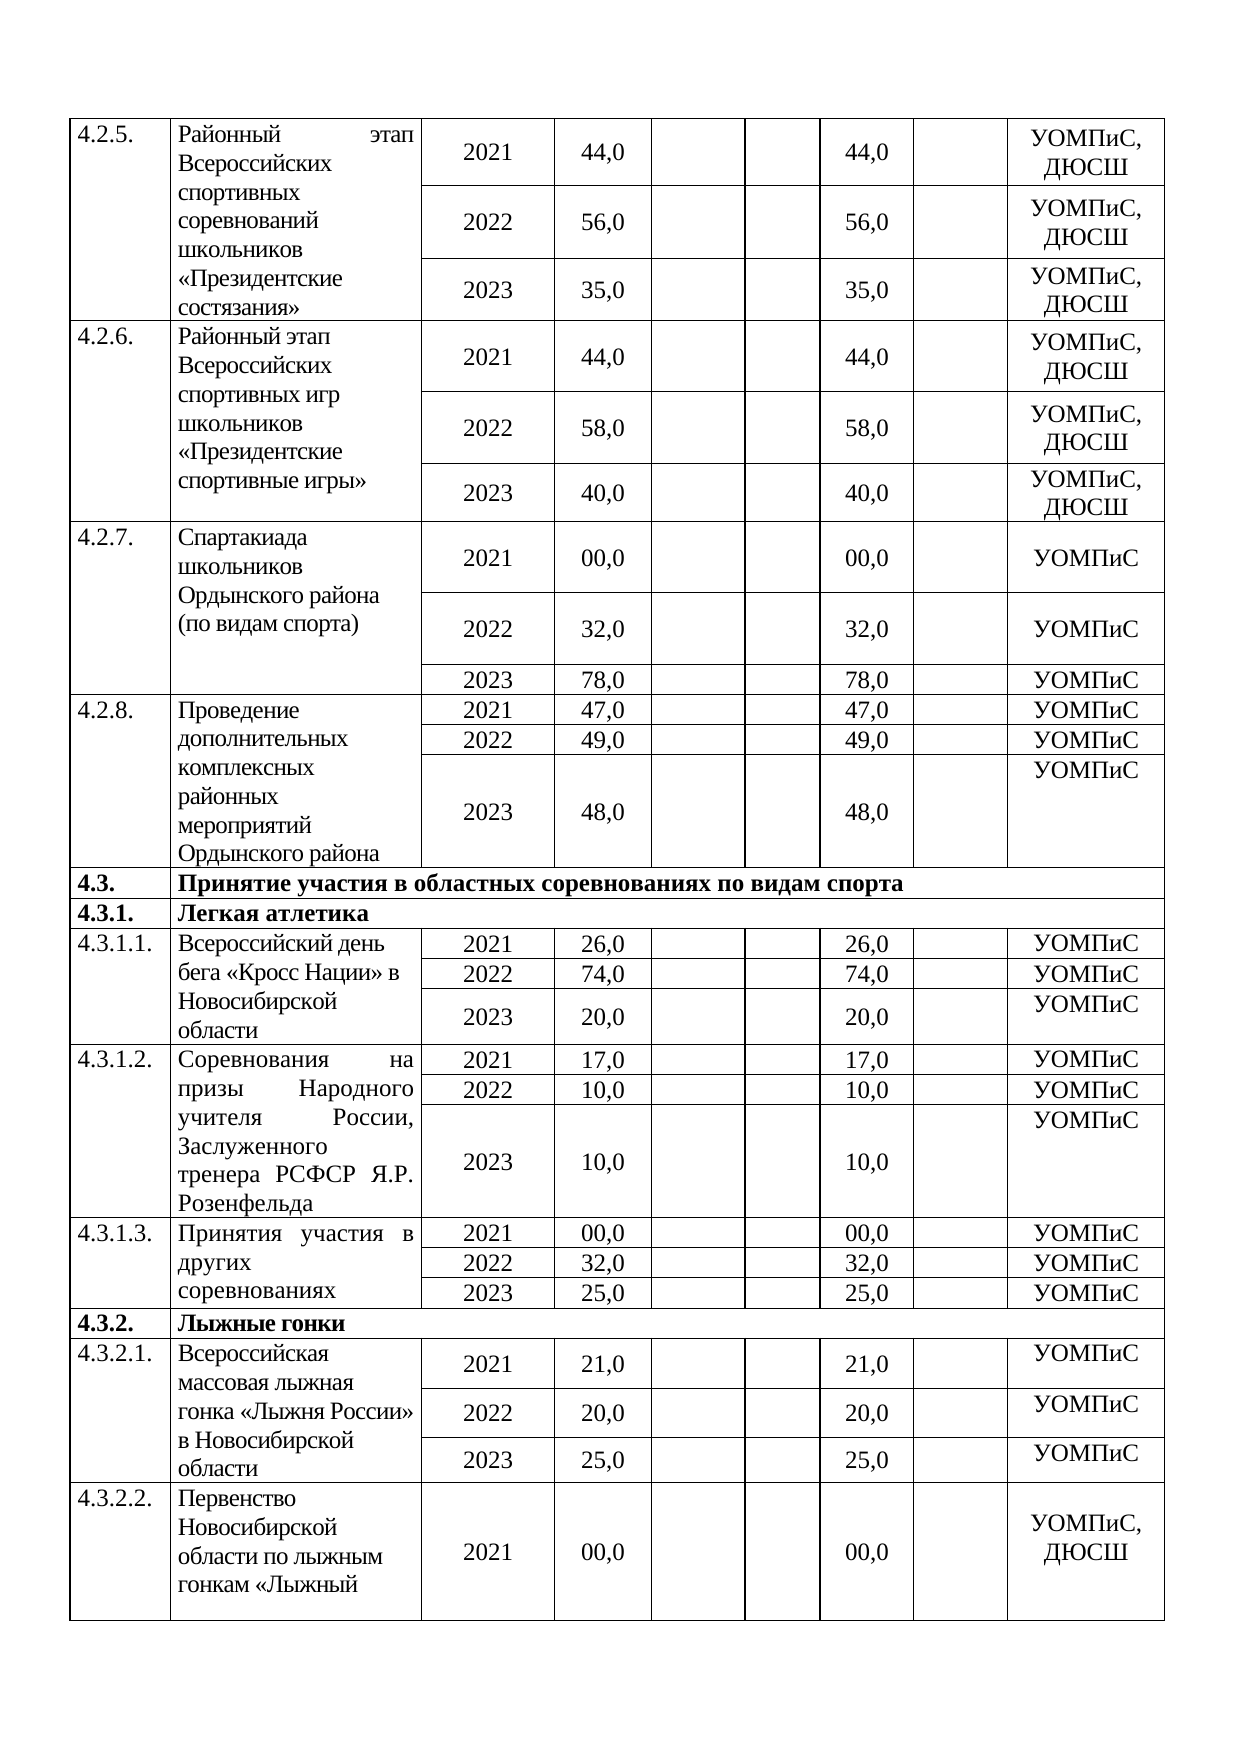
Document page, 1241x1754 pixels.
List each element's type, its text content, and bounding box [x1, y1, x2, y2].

table_cell 32,0 [555, 593, 651, 664]
table_cell 40,0 [821, 464, 913, 521]
table_cell УОМПиС [1008, 1248, 1164, 1277]
table_cell [914, 929, 1007, 958]
table_cell [914, 321, 1007, 391]
table_cell 78,0 [555, 665, 651, 694]
table_cell 44,0 [821, 119, 913, 184]
table_cell УОМПиС, ДЮСШ [1008, 119, 1164, 184]
table_cell 4.3.1. [71, 899, 170, 927]
table_cell 2023 [422, 259, 554, 320]
table_cell [914, 989, 1007, 1043]
table_cell 58,0 [821, 392, 913, 463]
table_cell [746, 1389, 819, 1437]
table_cell [746, 929, 819, 958]
table_cell 2022 [422, 1248, 554, 1277]
table_cell [914, 1389, 1007, 1437]
table_cell УОМПиС [1008, 1045, 1164, 1074]
table_cell [652, 321, 744, 391]
table_cell [914, 1218, 1007, 1247]
table_cell 2023 [422, 1278, 554, 1307]
table_cell [652, 1278, 744, 1307]
table_cell [652, 1075, 744, 1104]
table_cell УОМПиС, ДЮСШ [1008, 392, 1164, 463]
table_cell УОМПиС [1008, 1105, 1164, 1217]
table_cell 32,0 [821, 593, 913, 664]
table_cell 2021 [422, 929, 554, 958]
table_cell [652, 593, 744, 664]
table_cell 78,0 [821, 665, 913, 694]
table_cell [746, 1105, 819, 1217]
table_cell [652, 1045, 744, 1074]
table_cell 10,0 [555, 1105, 651, 1217]
table_cell 2021 [422, 119, 554, 184]
table_cell УОМПиС [1008, 1218, 1164, 1247]
table_cell [652, 1438, 744, 1482]
table_cell 2023 [422, 755, 554, 867]
table_cell 00,0 [555, 1483, 651, 1620]
table_cell [746, 959, 819, 988]
table_cell 4.3. [71, 868, 170, 897]
table_cell [652, 989, 744, 1043]
table_cell [746, 1278, 819, 1307]
table_cell [746, 989, 819, 1043]
table_cell УОМПиС, ДЮСШ [1008, 321, 1164, 391]
table_cell [914, 1339, 1007, 1388]
table_cell 17,0 [555, 1045, 651, 1074]
table_cell 49,0 [821, 725, 913, 754]
table_cell 17,0 [821, 1045, 913, 1074]
table_cell [652, 959, 744, 988]
table_cell [914, 186, 1007, 258]
table_cell 00,0 [821, 1218, 913, 1247]
table_cell [652, 1105, 744, 1217]
table_cell УОМПиС, ДЮСШ [1008, 186, 1164, 258]
table_cell [652, 522, 744, 592]
table_cell 4.2.5. [71, 119, 170, 320]
table_cell 10,0 [555, 1075, 651, 1104]
table_cell 2022 [422, 1389, 554, 1437]
table_cell [914, 1045, 1007, 1074]
table_cell Районный этап Всероссийских спортивных соревнований школьников «Президентские состязания» [171, 119, 421, 320]
table_cell 25,0 [555, 1278, 651, 1307]
table_cell Всероссийский день бега «Кросс Нации» в Новосибирской области [171, 929, 421, 1043]
table_cell УОМПиС [1008, 929, 1164, 958]
table_cell УОМПиС [1008, 1075, 1164, 1104]
table_cell 56,0 [555, 186, 651, 258]
table_cell 2021 [422, 1339, 554, 1388]
table_cell 25,0 [821, 1438, 913, 1482]
table_cell УОМПиС [1008, 522, 1164, 592]
table_cell [914, 259, 1007, 320]
table_cell 2021 [422, 1045, 554, 1074]
table_cell 4.3.2. [71, 1309, 170, 1337]
table_cell [652, 1483, 744, 1620]
table_cell Спартакиада школьников Ордынского района (по видам спорта) [171, 522, 421, 694]
table_cell 00,0 [821, 1483, 913, 1620]
table_cell [652, 695, 744, 724]
table_cell [746, 1075, 819, 1104]
table_cell [652, 119, 744, 184]
table_cell [914, 1075, 1007, 1104]
table_cell [746, 665, 819, 694]
table_cell [652, 929, 744, 958]
table_cell 4.3.2.1. [71, 1339, 170, 1482]
table_cell 2023 [422, 1105, 554, 1217]
table_cell 44,0 [555, 119, 651, 184]
table_cell 2021 [422, 695, 554, 724]
table_cell УОМПиС, ДЮСШ [1008, 464, 1164, 521]
table_cell [914, 1278, 1007, 1307]
table_cell 20,0 [821, 1389, 913, 1437]
table_cell [652, 665, 744, 694]
table_cell [652, 259, 744, 320]
table_cell УОМПиС [1008, 755, 1164, 867]
table_cell 00,0 [555, 522, 651, 592]
table_cell [746, 1483, 819, 1620]
table_cell [746, 522, 819, 592]
table_cell 2022 [422, 1075, 554, 1104]
table_cell Проведение дополнительных комплексных районных мероприятий Ордынского района [171, 695, 421, 867]
table_cell 2021 [422, 321, 554, 391]
table_cell [914, 665, 1007, 694]
table_cell 20,0 [555, 989, 651, 1043]
table_cell [746, 593, 819, 664]
table_cell [746, 321, 819, 391]
table_cell 4.3.1.3. [71, 1218, 170, 1307]
table_cell 2023 [422, 989, 554, 1043]
table_cell 2021 [422, 522, 554, 592]
table_cell [746, 725, 819, 754]
table_cell 00,0 [821, 522, 913, 592]
table_cell УОМПиС [1008, 1339, 1164, 1388]
table_cell УОМПиС [1008, 989, 1164, 1043]
table_cell Районный этап Всероссийских спортивных игр школьников «Президентские спортивные игры» [171, 321, 421, 521]
table_cell [914, 959, 1007, 988]
table_cell [746, 1045, 819, 1074]
table_cell [914, 1483, 1007, 1620]
table_cell 44,0 [821, 321, 913, 391]
table_cell 00,0 [555, 1218, 651, 1247]
table_cell [914, 695, 1007, 724]
table_cell 35,0 [555, 259, 651, 320]
table_cell [652, 464, 744, 521]
table_cell 26,0 [821, 929, 913, 958]
table_cell Легкая атлетика [171, 899, 1164, 927]
table_cell [652, 1339, 744, 1388]
table_cell 2022 [422, 593, 554, 664]
table_cell 2022 [422, 959, 554, 988]
table_cell [914, 392, 1007, 463]
table_cell 10,0 [821, 1105, 913, 1217]
table_cell [746, 464, 819, 521]
table_cell Принятия участия в других соревнованиях [171, 1218, 421, 1307]
table_cell Лыжные гонки [171, 1309, 1164, 1337]
table_cell 49,0 [555, 725, 651, 754]
table_cell [746, 755, 819, 867]
table_cell 2021 [422, 1483, 554, 1620]
table_cell 2022 [422, 725, 554, 754]
table_cell УОМПиС [1008, 593, 1164, 664]
table_cell [746, 392, 819, 463]
table_cell УОМПиС, ДЮСШ [1008, 259, 1164, 320]
table_cell [914, 1248, 1007, 1277]
table_cell [914, 725, 1007, 754]
table_cell [746, 119, 819, 184]
table_cell [652, 186, 744, 258]
table_cell [914, 593, 1007, 664]
table_cell 48,0 [555, 755, 651, 867]
table_cell [914, 522, 1007, 592]
table_cell УОМПиС, ДЮСШ [1008, 1483, 1164, 1620]
table_cell УОМПиС [1008, 725, 1164, 754]
table_cell 20,0 [555, 1389, 651, 1437]
table_cell Всероссийская массовая лыжная гонка «Лыжня России» в Новосибирской области [171, 1339, 421, 1482]
table_cell 2022 [422, 186, 554, 258]
table_cell [914, 1105, 1007, 1217]
table_cell 25,0 [821, 1278, 913, 1307]
table_cell 48,0 [821, 755, 913, 867]
table_cell [652, 1248, 744, 1277]
table_cell [746, 259, 819, 320]
table_cell 2021 [422, 1218, 554, 1247]
table_cell 21,0 [555, 1339, 651, 1388]
table_cell [652, 725, 744, 754]
table_cell [746, 1339, 819, 1388]
table_cell [746, 1438, 819, 1482]
table_cell 25,0 [555, 1438, 651, 1482]
table_cell [746, 1248, 819, 1277]
table_cell 2022 [422, 392, 554, 463]
table_cell 21,0 [821, 1339, 913, 1388]
table_cell УОМПиС [1008, 665, 1164, 694]
table_cell 32,0 [555, 1248, 651, 1277]
table_cell 40,0 [555, 464, 651, 521]
table_cell [652, 755, 744, 867]
table_cell 74,0 [555, 959, 651, 988]
table_cell [652, 392, 744, 463]
table_cell [746, 695, 819, 724]
table_cell УОМПиС [1008, 959, 1164, 988]
table_cell 2023 [422, 665, 554, 694]
table_cell 35,0 [821, 259, 913, 320]
table_cell 47,0 [821, 695, 913, 724]
table_cell 20,0 [821, 989, 913, 1043]
table_cell [652, 1389, 744, 1437]
table_cell [914, 1438, 1007, 1482]
table_cell Соревнования на призы Народного учителя России, Заслуженного тренера РСФСР Я.Р. Розенфельда [171, 1045, 421, 1217]
table_cell [914, 755, 1007, 867]
table_cell [914, 464, 1007, 521]
table_cell 4.3.1.2. [71, 1045, 170, 1217]
table_cell 10,0 [821, 1075, 913, 1104]
table_cell 4.2.6. [71, 321, 170, 521]
table_cell УОМПиС [1008, 695, 1164, 724]
table_cell 2023 [422, 464, 554, 521]
table_cell 47,0 [555, 695, 651, 724]
table_cell [652, 1218, 744, 1247]
table_cell УОМПиС [1008, 1389, 1164, 1437]
table_cell 26,0 [555, 929, 651, 958]
table_cell 56,0 [821, 186, 913, 258]
table_cell 44,0 [555, 321, 651, 391]
table_cell УОМПиС [1008, 1438, 1164, 1482]
table_cell УОМПиС [1008, 1278, 1164, 1307]
table_cell 4.3.2.2. [71, 1483, 170, 1620]
table_cell 58,0 [555, 392, 651, 463]
table_cell Принятие участия в областных соревнованиях по видам спорта [171, 868, 1164, 897]
table_cell 4.3.1.1. [71, 929, 170, 1043]
table_cell 4.2.8. [71, 695, 170, 867]
table_cell [914, 119, 1007, 184]
table_cell 2023 [422, 1438, 554, 1482]
table_cell 74,0 [821, 959, 913, 988]
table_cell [171, 1483, 421, 1620]
table_cell 4.2.7. [71, 522, 170, 694]
table_cell 32,0 [821, 1248, 913, 1277]
table_cell [746, 1218, 819, 1247]
table_cell [746, 186, 819, 258]
